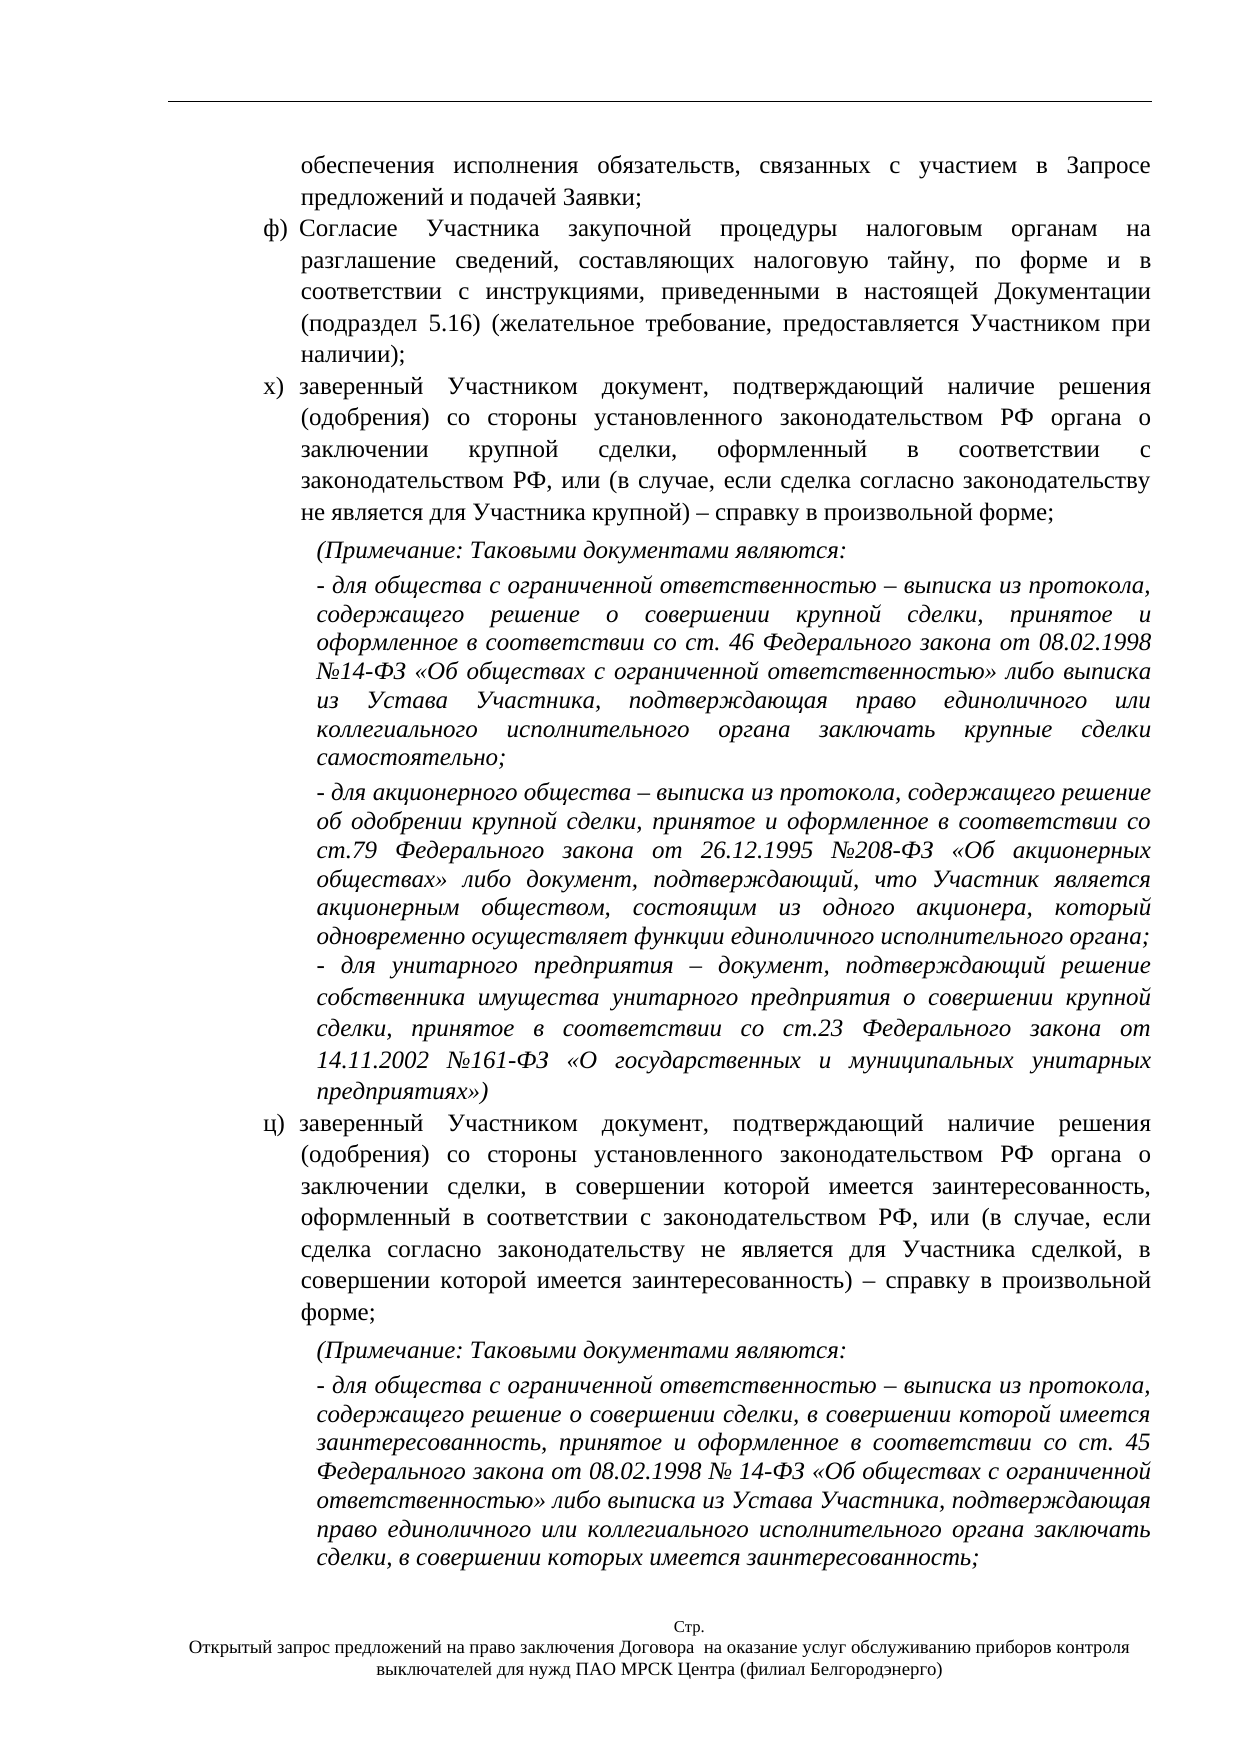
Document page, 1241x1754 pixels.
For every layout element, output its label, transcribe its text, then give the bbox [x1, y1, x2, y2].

list - для общества с ограниченной ответственностью – выписка из протокола, содержащего решение о совершении сделки, в совершении которой имеется заинтересованность, принятое и оформленное в соответствии со ст. 45 Федерального закона от 08.02.1998 № 14-ФЗ «Об обществах с ограниченной ответственностью» либо выписка из Устава Участника, подтверждающая право единоличного или коллегиального исполнительного органа заключать сделки, в совершении которых имеется заинтересованность; [316, 1370, 1152, 1571]
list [263, 150, 1152, 210]
list заверенный Участником документ, подтверждающий наличие решения (одобрения) со стороны установленного законодательством РФ органа о заключении крупной сделки, оформленный в соответствии с законодательством РФ, или (в случае, если сделка согласно законодательству не является для Участника крупной) – справку в произвольной форме; [263, 371, 1152, 526]
list заверенный Участником документ, подтверждающий наличие решения (одобрения) со стороны установленного законодательством РФ органа о заключении сделки, в совершении которой имеется заинтересованность, оформленный в соответствии с законодательством РФ, или (в случае, если сделка согласно законодательству не является для Участника сделкой, в совершении которой имеется заинтересованность) – справку в произвольной форме; [263, 1108, 1152, 1326]
list - для акционерного общества – выписка из протокола, содержащего решение об одобрении крупной сделки, принятое и оформленное в соответствии со ст.79 Федерального закона от 26.12.1995 №208-ФЗ «Об акционерных обществах» либо документ, подтверждающий, что Участник является акционерным обществом, состоящим из одного акционера, который одновременно осуществляет функции единоличного исполнительного органа; [316, 777, 1152, 950]
list - для унитарного предприятия – документ, подтверждающий решение собственника имущества унитарного предприятия о совершении крупной сделки, принятое в соответствии со ст.23 Федерального закона от 14.11.2002 №161-ФЗ «О государственных и муниципальных унитарных предприятиях») [316, 950, 1152, 1105]
list (Примечание: Таковыми документами являются: [316, 535, 1152, 564]
list (Примечание: Таковыми документами являются: [316, 1335, 1152, 1364]
list - для общества с ограниченной ответственностью – выписка из протокола, содержащего решение о совершении крупной сделки, принятое и оформленное в соответствии со ст. 46 Федерального закона от 08.02.1998 №14-ФЗ «Об обществах с ограниченной ответственностью» либо выписка из Устава Участника, подтверждающая право единоличного или коллегиального исполнительного органа заключать крупные сделки самостоятельно; [316, 570, 1152, 771]
